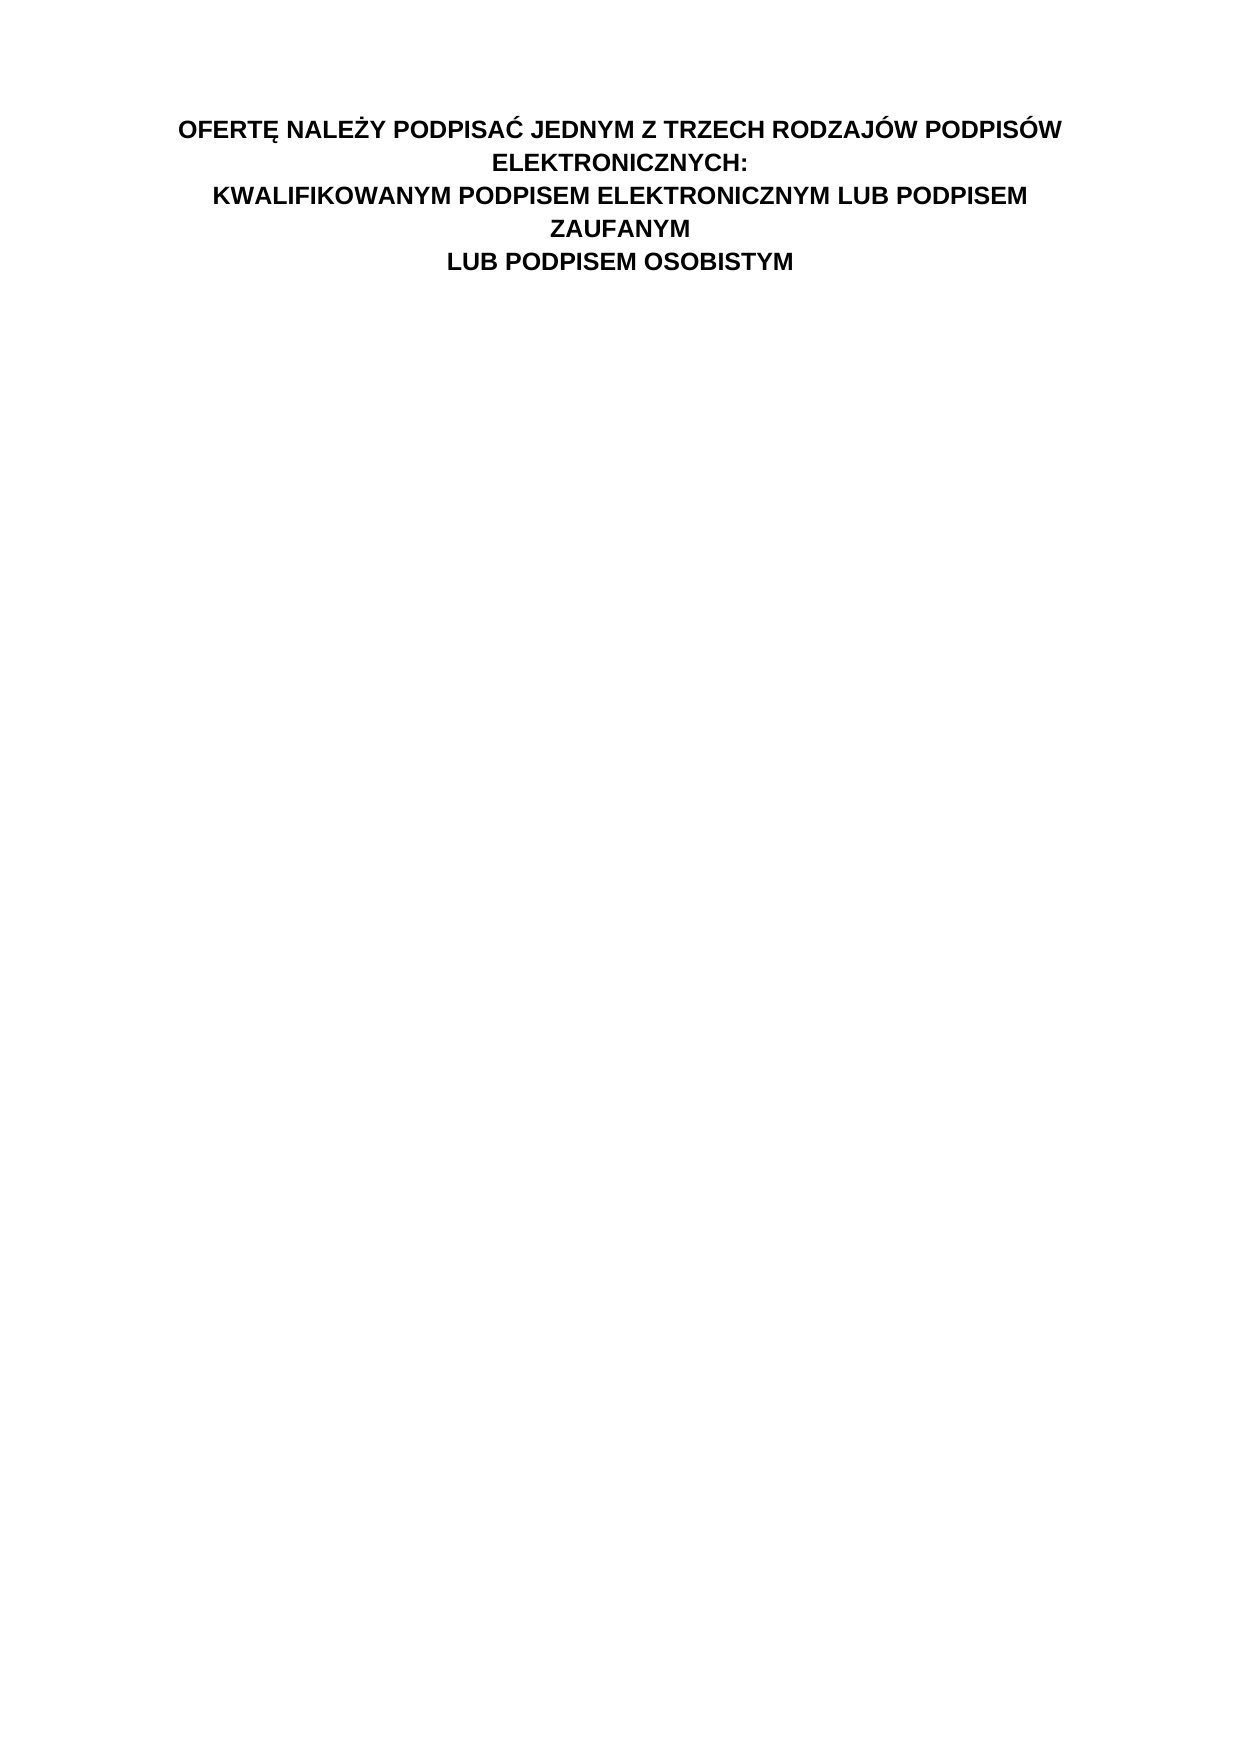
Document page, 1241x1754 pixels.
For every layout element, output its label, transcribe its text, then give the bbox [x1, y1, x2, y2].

text KWALIFIKOWANYM PODPISEM ELEKTRONICZNYM LUB PODPISEM ZAUFANYM [148, 181, 1092, 243]
text LUB PODPISEM OSOBISTYM [148, 247, 1092, 276]
text OFERTĘ NALEŻY PODPISAĆ JEDNYM Z TRZECH RODZAJÓW PODPISÓW ELEKTRONICZNYCH: [148, 115, 1092, 177]
